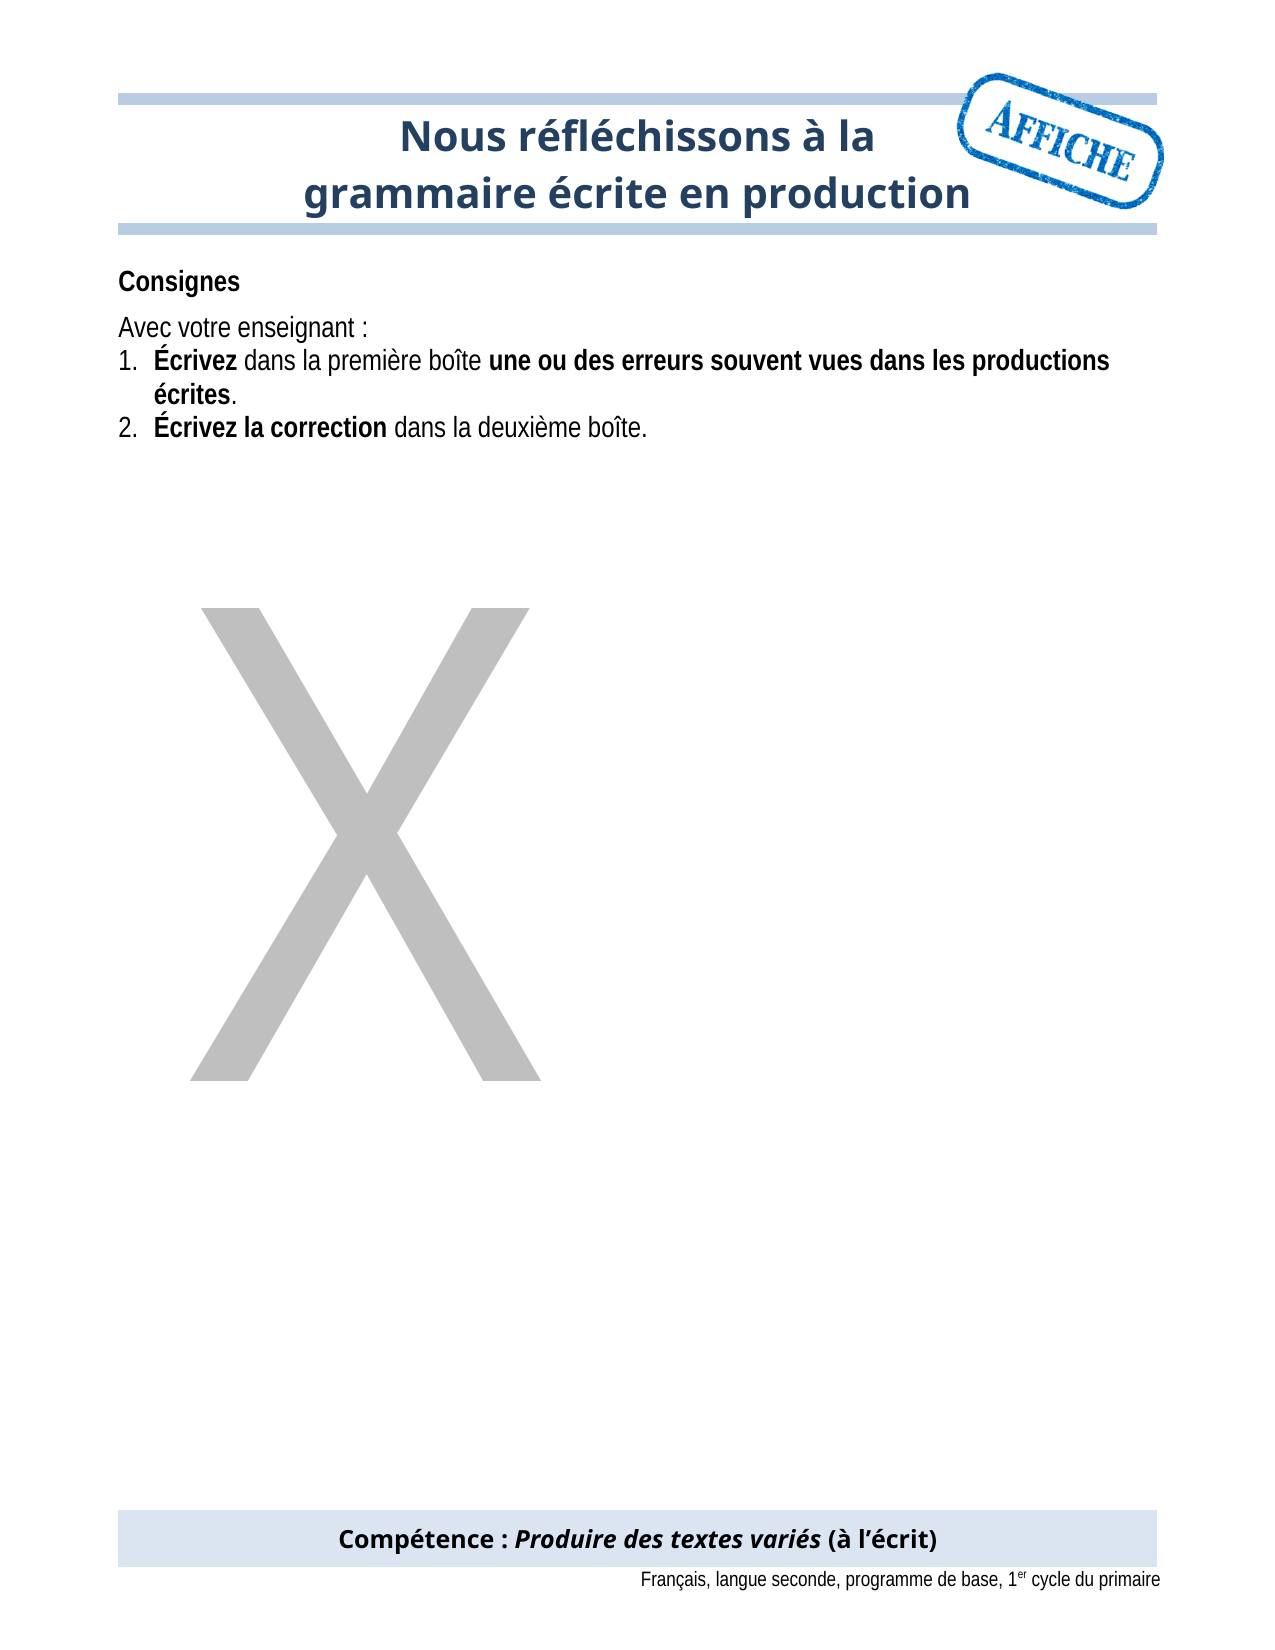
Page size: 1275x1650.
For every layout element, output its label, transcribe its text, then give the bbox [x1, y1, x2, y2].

list Écrivez dans la première boîte une ou des erreurs souvent vues dans les productions écrites. [118, 343, 1157, 410]
list Écrivez la correction dans la deuxième boîte. [118, 410, 1157, 444]
list Avec votre enseignant : [118, 310, 1157, 343]
text Nous réfléchissons à la grammaire écrite en production [118, 105, 1157, 223]
text Consignes [118, 264, 1157, 297]
picture [956, 72, 1164, 210]
